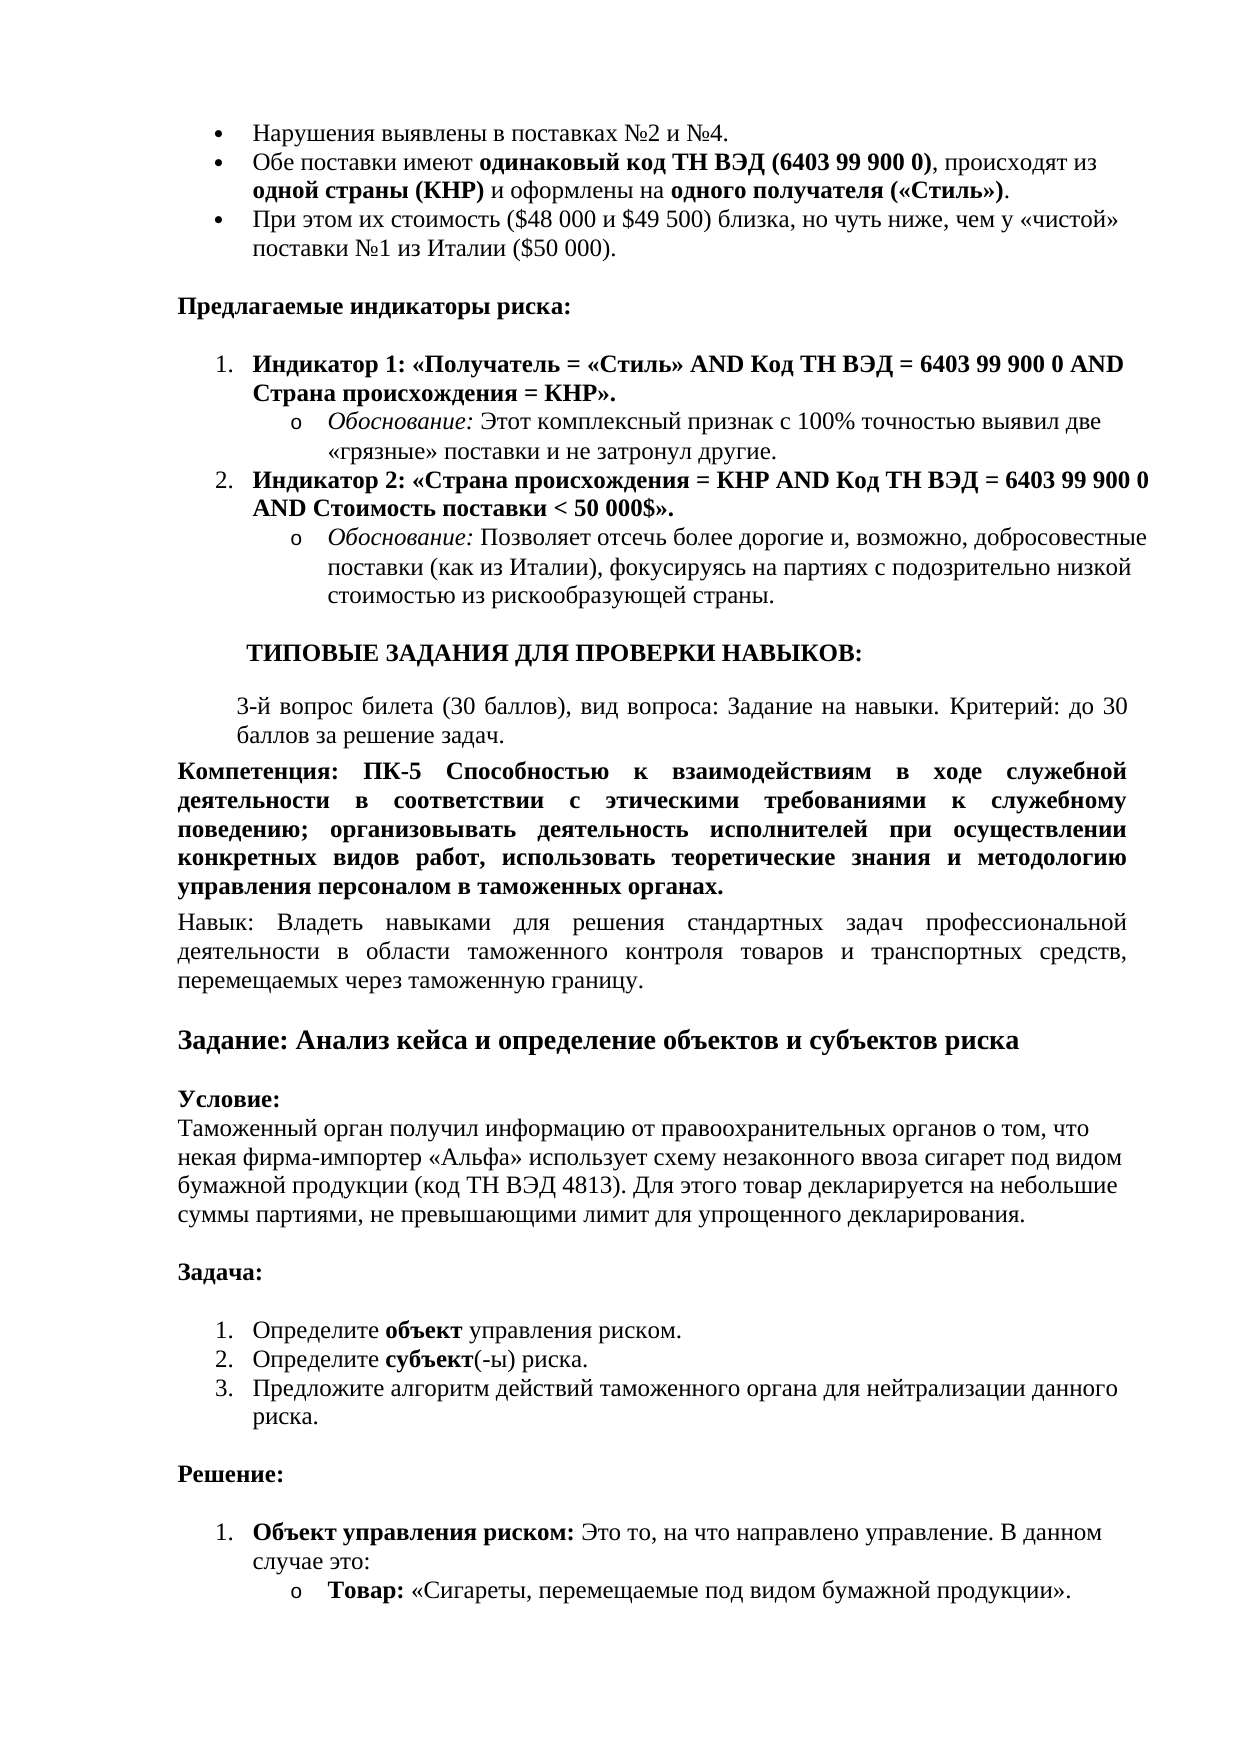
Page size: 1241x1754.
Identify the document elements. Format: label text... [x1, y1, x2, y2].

text Задание: Анализ кейса и определение объектов и субъектов риска [177, 1023, 1152, 1055]
text Условие: Таможенный орган получил информацию от правоохранительных органов о том, что некая фирма-импортер «Альфа» использует схему незаконного ввоза сигарет под видом бумажной продукции (код ТН ВЭД 4813). Для этого товар декларируется на небольшие суммы партиями, не превышающими лимит для упрощенного декларирования. [177, 1084, 1152, 1228]
text Компетенция: ПК-5 Способностью к взаимодействиям в ходе служебной деятельности в соответствии с этическими требованиями к служебному поведению; организовывать деятельность исполнителей при осуществлении конкретных видов работ, использовать теоретические знания и методологию управления персоналом в таможенных органах. [177, 756, 1128, 900]
list Обе поставки имеют одинаковый код ТН ВЭД (6403 99 900 0), происходят из одной страны (КНР) и оформлены на одного получателя («Стиль»). [215, 147, 1152, 204]
list Определите объект управления риском. [215, 1315, 1152, 1344]
text Навык: Владеть навыками для решения стандартных задач профессиональной деятельности в области таможенного контроля товаров и транспортных средств, перемещаемых через таможенную границу. [177, 907, 1128, 994]
list Обоснование: Позволяет отсечь более дорогие и, возможно, добросовестные поставки (как из Италии), фокусируясь на партиях с подозрительно низкой стоимостью из рискообразующей страны. [290, 522, 1152, 609]
list Товар: «Сигареты, перемещаемые под видом бумажной продукции». [290, 1575, 1152, 1604]
text 3-й вопрос билета (30 баллов), вид вопроса: Задание на навыки. Критерий: до 30 баллов за решение задач. [236, 691, 1128, 749]
list Индикатор 2: «Страна происхождения = КНР AND Код ТН ВЭД = 6403 99 900 0 AND Стоимость поставки < 50 000$». [215, 465, 1152, 522]
text Предлагаемые индикаторы риска: [177, 291, 1152, 320]
list Обоснование: Этот комплексный признак с 100% точностью выявил две «грязные» поставки и не затронул другие. [290, 406, 1152, 465]
list Индикатор 1: «Получатель = «Стиль» AND Код ТН ВЭД = 6403 99 900 0 AND Страна происхождения = КНР». [215, 349, 1152, 406]
text Решение: [177, 1459, 1152, 1488]
list Объект управления риском: Это то, на что направлено управление. В данном случае это: [215, 1517, 1152, 1575]
list Нарушения выявлены в поставках №2 и №4. [215, 118, 1152, 147]
text Задача: [177, 1257, 1152, 1286]
list Определите субъект(-ы) риска. [215, 1344, 1152, 1373]
list Предложите алгоритм действий таможенного органа для нейтрализации данного риска. [215, 1373, 1152, 1430]
list При этом их стоимость ($48 000 и $49 500) близка, но чуть ниже, чем у «чистой» поставки №1 из Италии ($50 000). [215, 204, 1152, 262]
text ТИПОВЫЕ ЗАДАНИЯ ДЛЯ ПРОВЕРКИ НАВЫКОВ: [177, 638, 932, 667]
